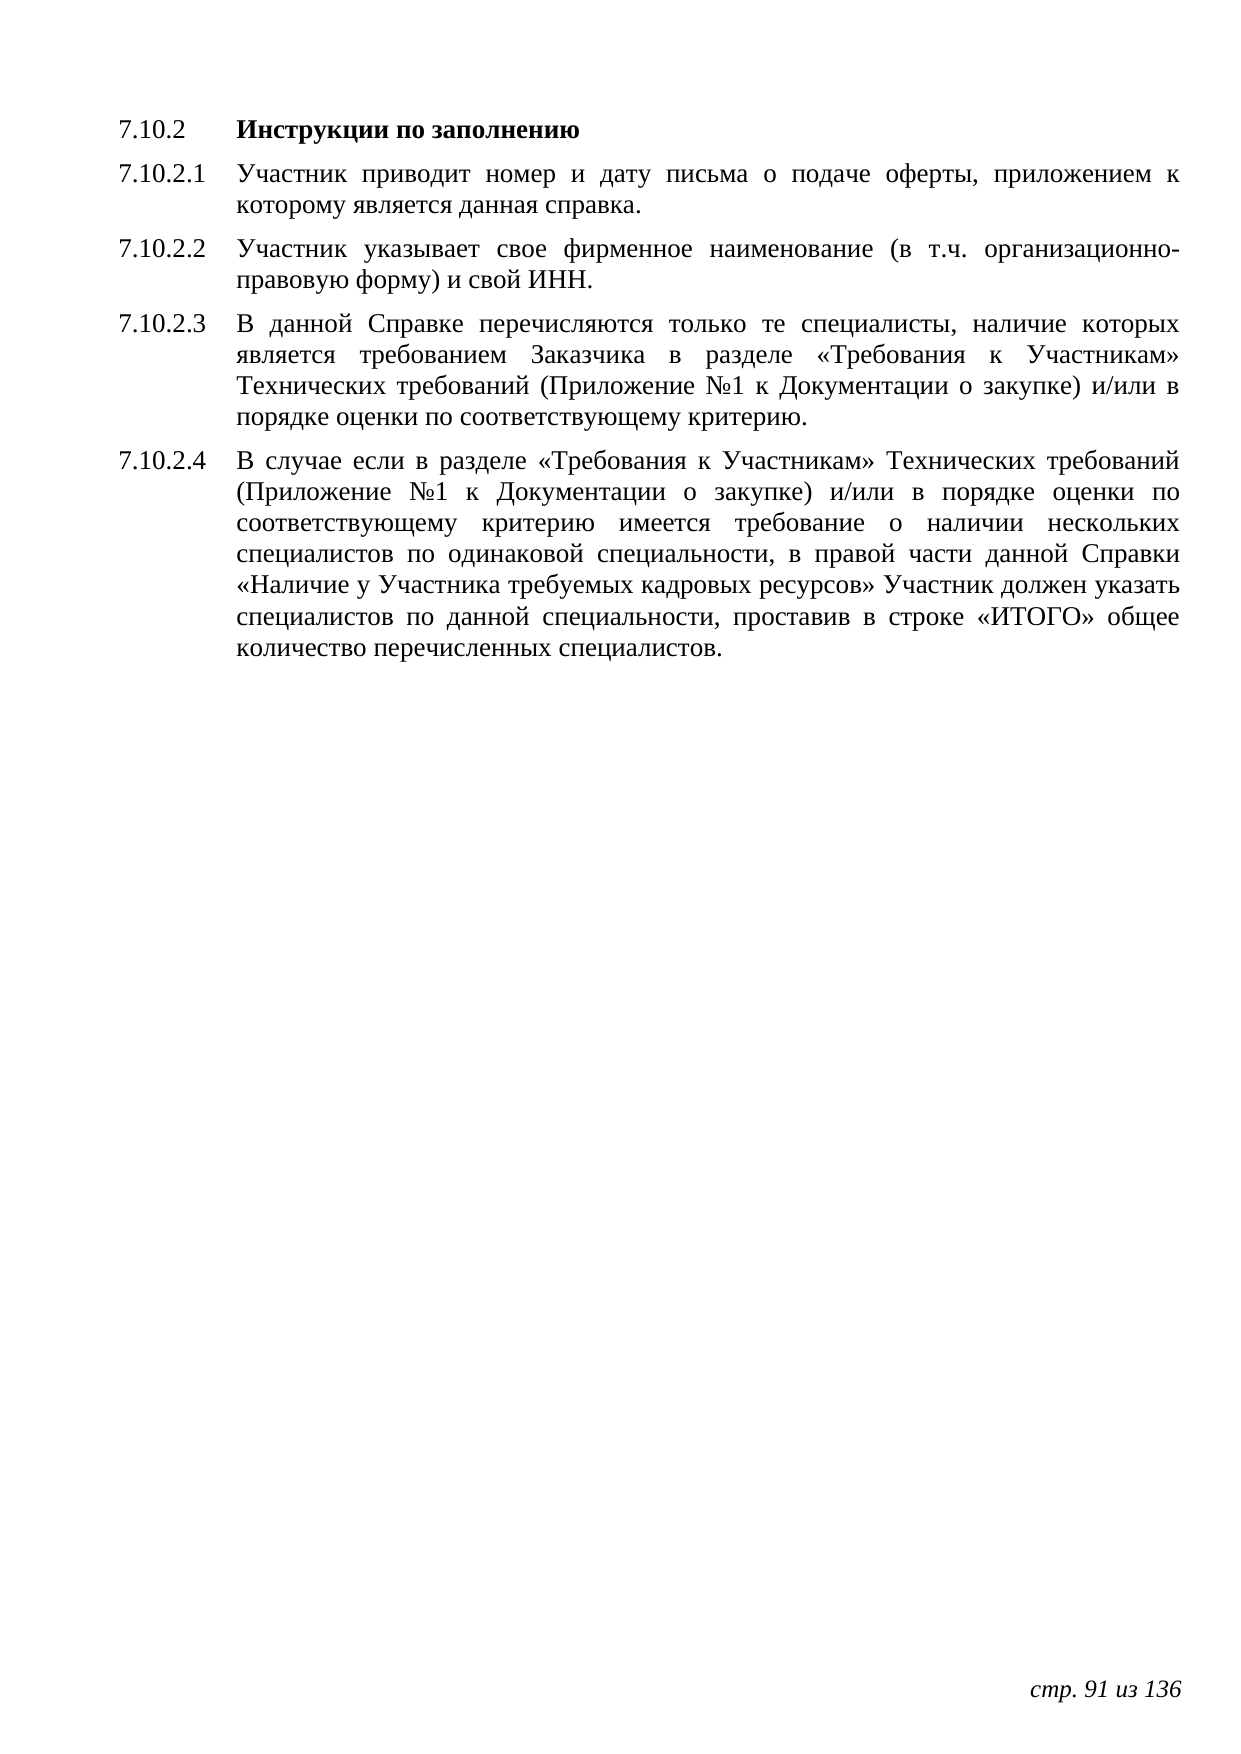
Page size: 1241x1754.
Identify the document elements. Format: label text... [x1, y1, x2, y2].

text В случае если в разделе «Требования к Участникам» Технических требований (Приложение №1 к Документации о закупке) и/или в порядке оценки по соответствующему критерию имеется требование о наличии нескольких специалистов по одинаковой специальности, в правой части данной Справки «Наличие у Участника требуемых кадровых ресурсов» Участник должен указать специалистов по данной специальности, проставив в строке «ИТОГО» общее количество перечисленных специалистов. [118, 444, 1181, 662]
text Участник указывает свое фирменное наименование (в т.ч. организационно-правовую форму) и свой ИНН. [118, 232, 1181, 294]
text Участник приводит номер и дату письма о подаче оферты, приложением к которому является данная справка. [118, 157, 1181, 219]
text Инструкции по заполнению [118, 114, 1181, 145]
text В данной Справке перечисляются только те специалисты, наличие которых является требованием Заказчика в разделе «Требования к Участникам» Технических требований (Приложение №1 к Документации о закупке) и/или в порядке оценки по соответствующему критерию. [118, 307, 1181, 431]
